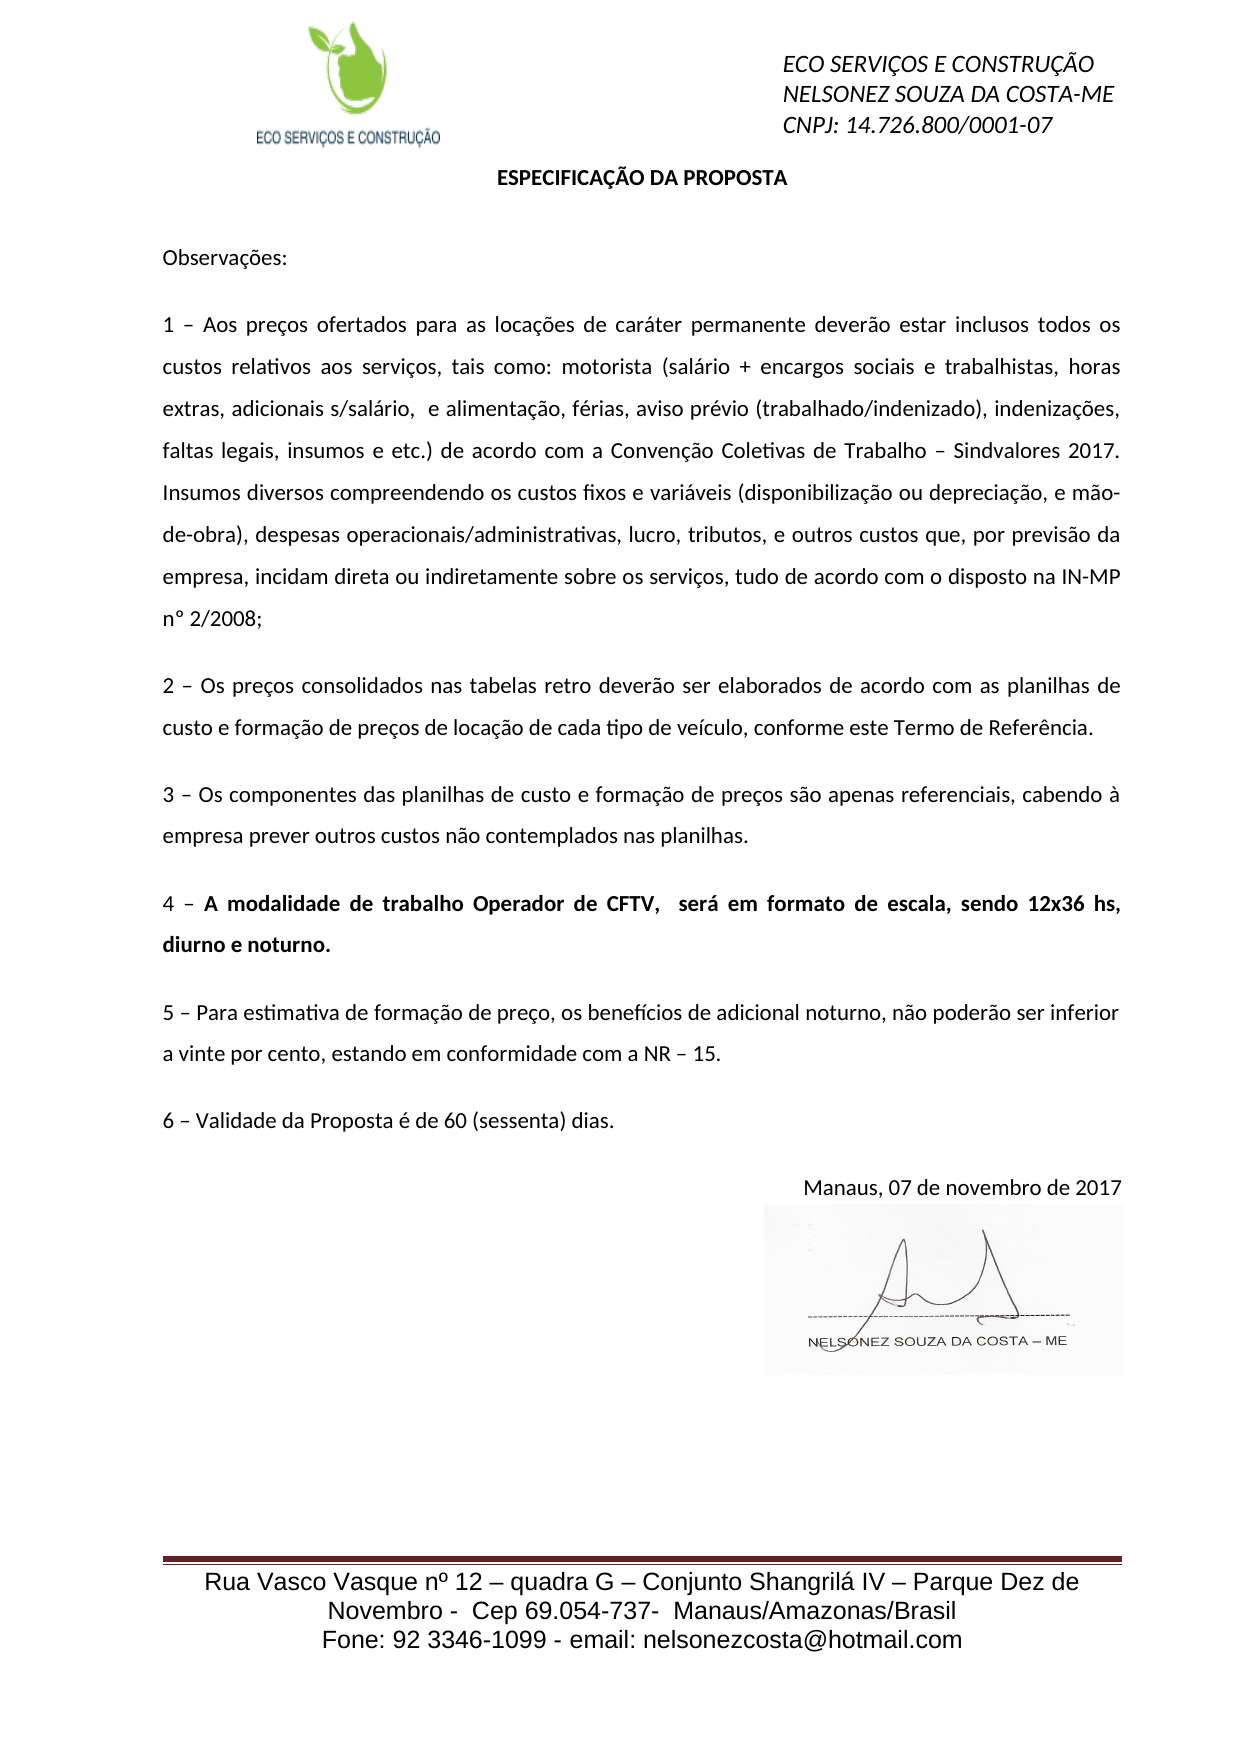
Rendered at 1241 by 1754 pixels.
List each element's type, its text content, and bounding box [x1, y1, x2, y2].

text Manaus, 07 de novembro de 2017 [162, 1173, 1122, 1202]
text 2 – Os preços consolidados nas tabelas retro deverão ser elaborados de acordo com as planilhas de custo e formação de preços de locação de cada tipo de veículo, conforme este Termo de Referência. [162, 671, 1122, 741]
text Observações: [162, 243, 1122, 271]
text ESPECIFICAÇÃO DA PROPOSTA [162, 163, 1122, 191]
text 5 – Para estimativa de formação de preço, os benefícios de adicional noturno, não poderão ser inferior a vinte por cento, estando em conformidade com a NR – 15. [162, 998, 1122, 1068]
text 1 – Aos preços ofertados para as locações de caráter permanente deverão estar inclusos todos os custos relativos aos serviços, tais como: motorista (salário + encargos sociais e trabalhistas, horas extras, adicionais s/salário, e alimentação, férias, aviso prévio (trabalhado/indenizado), indenizações, faltas legais, insumos e etc.) de acordo com a Convenção Coletivas de Trabalho – Sindvalores 2017. Insumos diversos compreendendo os custos fixos e variáveis (disponibilização ou depreciação, e mão-de-obra), despesas operacionais/administrativas, lucro, tributos, e outros custos que, por previsão da empresa, incidam direta ou indiretamente sobre os serviços, tudo de acordo com o disposto na IN-MP nº 2/2008; [162, 310, 1122, 632]
text 6 – Validade da Proposta é de 60 (sessenta) dias. [162, 1107, 1122, 1134]
text 4 – A modalidade de trabalho Operador de CFTV, será em formato de escala, sendo 12x36 hs, diurno e noturno. [162, 889, 1122, 959]
text 3 – Os componentes das planilhas de custo e formação de preços são apenas referenciais, cabendo à empresa prever outros custos não contemplados nas planilhas. [162, 780, 1122, 850]
picture [257, 6, 440, 163]
